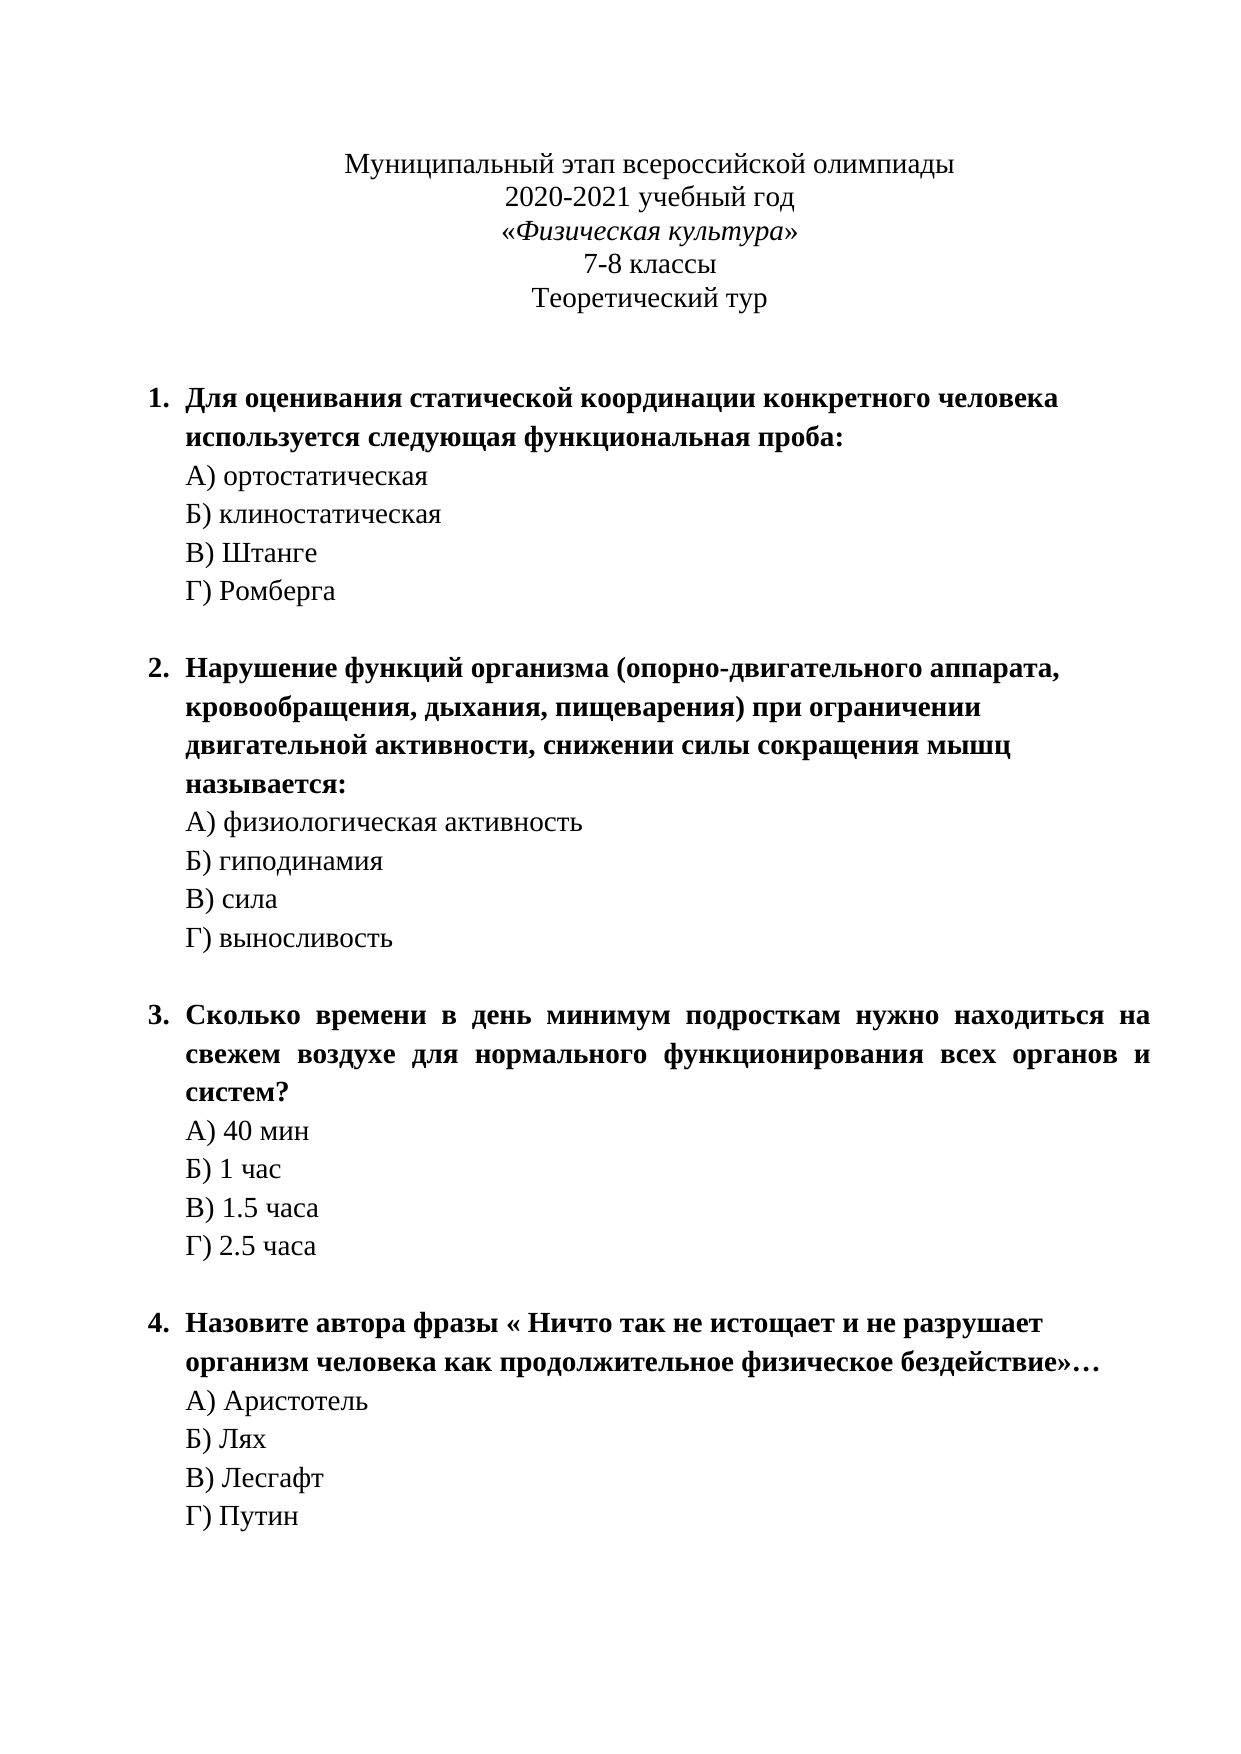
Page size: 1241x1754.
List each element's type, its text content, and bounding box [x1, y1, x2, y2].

list Б) гиподинамия [185, 843, 1152, 877]
list Б) Лях [185, 1421, 1152, 1455]
text 7-8 классы [148, 246, 1152, 280]
list В) Лесгафт [185, 1460, 1152, 1493]
list В) Штанге [185, 535, 1152, 568]
list В) 1.5 часа [185, 1190, 1152, 1223]
list Г) выносливость [185, 920, 1152, 954]
list Б) 1 час [185, 1151, 1152, 1185]
list Б) клиностатическая [185, 496, 1152, 530]
list В) сила [185, 882, 1152, 915]
text «Физическая культура» [148, 213, 1152, 246]
list А) Аристотель [185, 1383, 1152, 1416]
text Муниципальный этап всероссийской олимпиады [148, 146, 1152, 179]
list А) физиологическая активность [185, 804, 1152, 838]
list Г) 2.5 часа [185, 1228, 1152, 1262]
list Для оценивания статической координации конкретного человека используется следующая функциональная проба: [148, 381, 1152, 453]
list А) ортостатическая [185, 458, 1152, 491]
text 2020-2021 учебный год [148, 179, 1152, 213]
list Г) Путин [185, 1498, 1152, 1532]
list Назовите автора фразы « Ничто так не истощает и не разрушает организм человека как продолжительное физическое бездействие»… [148, 1306, 1152, 1378]
text Теоретический тур [148, 280, 1152, 313]
list Сколько времени в день минимум подросткам нужно находиться на свежем воздухе для нормального функционирования всех органов и систем? [148, 997, 1152, 1108]
list А) 40 мин [185, 1113, 1152, 1146]
list Г) Ромберга [185, 573, 1152, 607]
list Нарушение функций организма (опорно-двигательного аппарата, кровообращения, дыхания, пищеварения) при ограничении двигательной активности, снижении силы сокращения мышц называется: [148, 650, 1152, 799]
